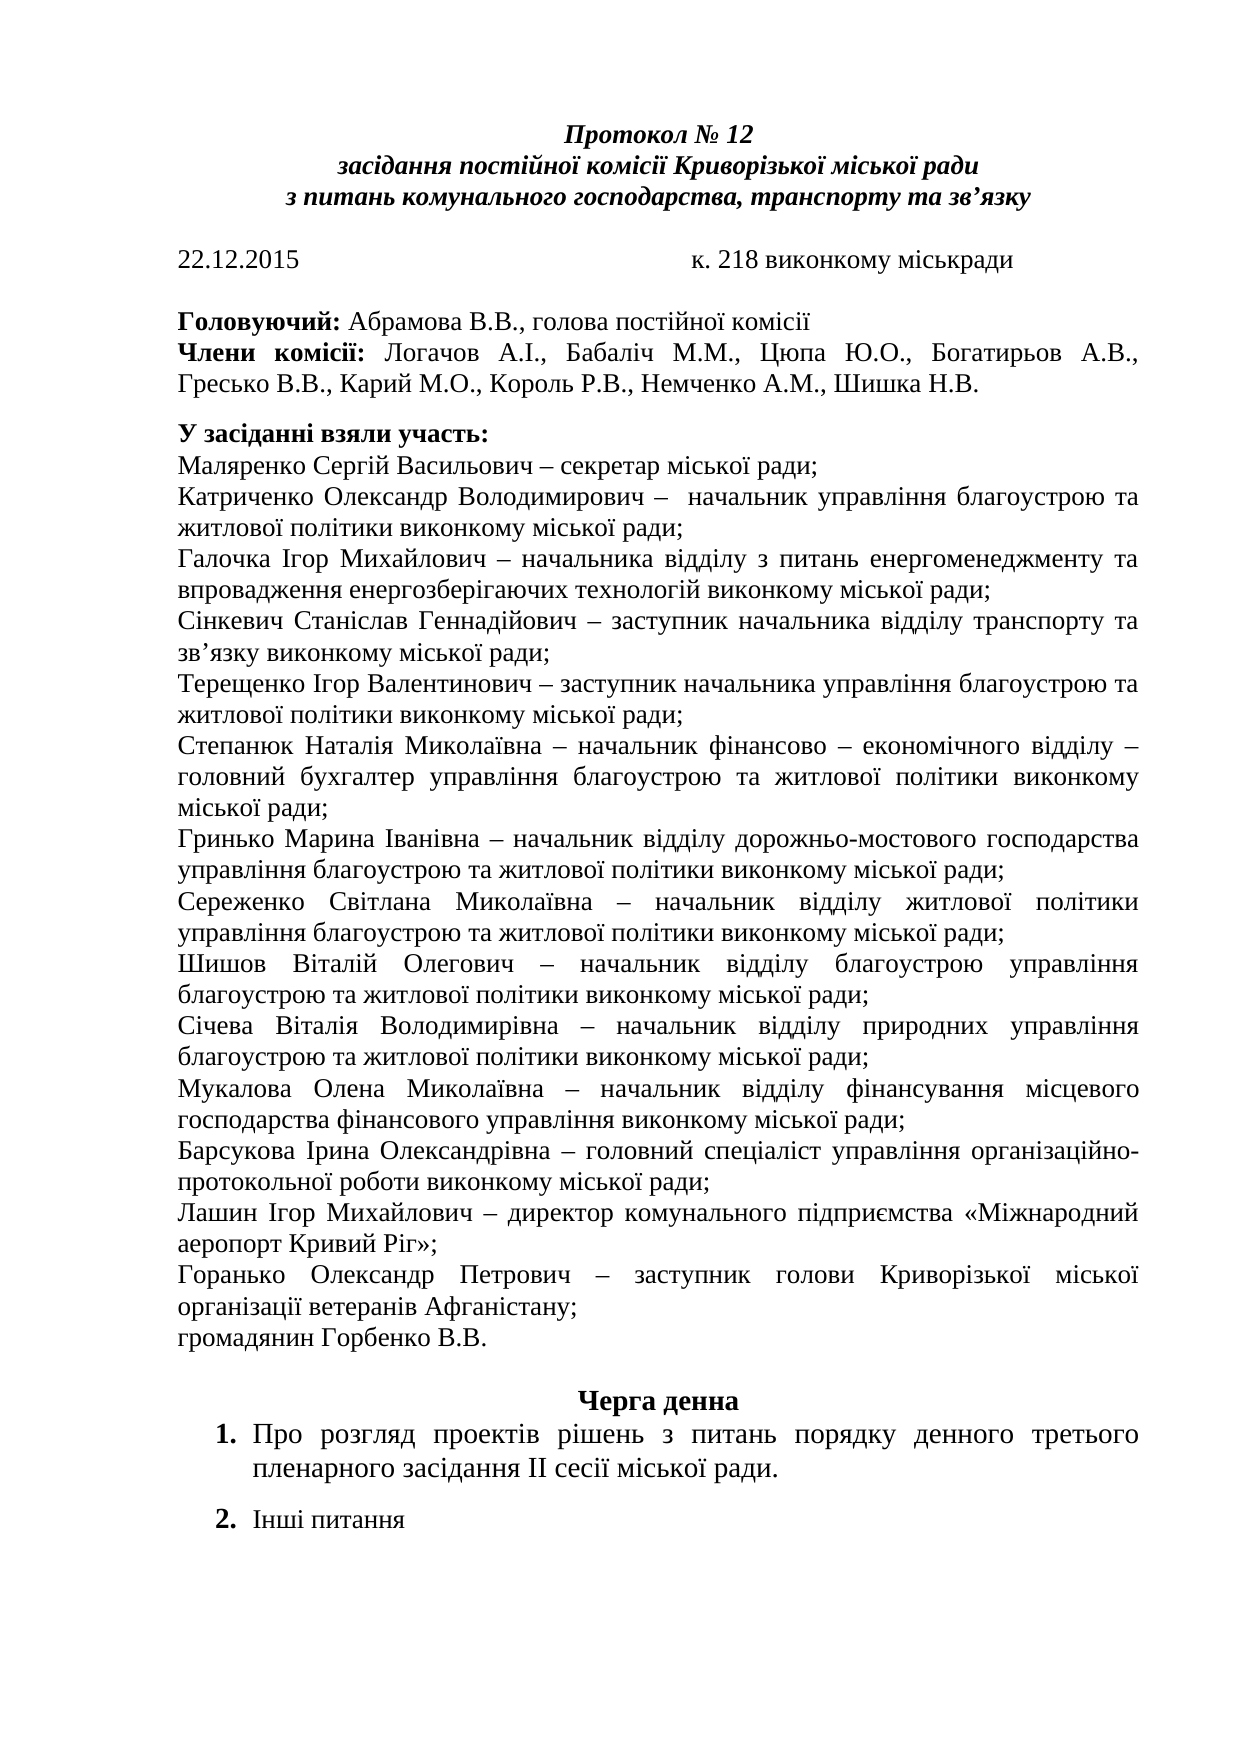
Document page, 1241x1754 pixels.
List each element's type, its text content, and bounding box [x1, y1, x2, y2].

text Протокол № 12 [177, 118, 1140, 149]
text Степанюк Наталія Миколаївна – начальник фінансово – економічного відділу – головний бухгалтер управління благоустрою та житлової політики виконкому міської ради; [177, 729, 1140, 822]
text Галочка Ігор Михайлович – начальника відділу з питань енергоменеджменту та впровадження енергозберігаючих технологій виконкому міської ради; [177, 542, 1140, 604]
text 22.12.2015 к. 218 виконкому міськради [177, 243, 1140, 274]
text Горанько Олександр Петрович – заступник голови Криворізької міської організації ветеранів Афганістану; [177, 1258, 1140, 1321]
text громадянин Горбенко В.В. [177, 1321, 1140, 1352]
text Катриченко Олександр Володимирович – начальник управління благоустрою та житлової політики виконкому міської ради; [177, 480, 1140, 542]
text Терещенко Ігор Валентинович – заступник начальника управління благоустрою та житлової політики виконкому міської ради; [177, 667, 1140, 729]
text Маляренко Сергій Васильович – секретар міської ради; [177, 449, 1140, 480]
text Шишов Віталій Олегович – начальник відділу благоустрою управління благоустрою та житлової політики виконкому міської ради; [177, 947, 1140, 1009]
text Гринько Марина Іванівна – начальник відділу дорожньо-мостового господарства управління благоустрою та житлової політики виконкому міської ради; [177, 822, 1140, 885]
text Лашин Ігор Михайлович – директор комунального підприємства «Міжнародний аеропорт Кривий Ріг»; [177, 1196, 1140, 1258]
list Інші питання [215, 1501, 1140, 1535]
text засідання постійної комісії Криворізької міської ради [177, 149, 1140, 180]
text Січева Віталія Володимирівна – начальник відділу природних управління благоустрою та житлової політики виконкому міської ради; [177, 1009, 1140, 1072]
text Сереженко Світлана Миколаївна – начальник відділу житлової політики управління благоустрою та житлової політики виконкому міської ради; [177, 885, 1140, 947]
text Черга денна [177, 1383, 1140, 1417]
text з питань комунального господарства, транспорту та зв’язку [177, 180, 1140, 212]
text Мукалова Олена Миколаївна – начальник відділу фінансування місцевого господарства фінансового управління виконкому міської ради; [177, 1072, 1140, 1134]
list Про розгляд проектів рішень з питань порядку денного третього пленарного засідання II сесії міської ради. [215, 1417, 1140, 1484]
text Головуючий: Абрамова В.В., голова постійної комісії [177, 305, 1140, 336]
text Барсукова Ірина Олександрівна – головний спеціаліст управління організаційно-протокольної роботи виконкому міської ради; [177, 1134, 1140, 1196]
text Сінкевич Станіслав Геннадійович – заступник начальника відділу транспорту та зв’язку виконкому міської ради; [177, 604, 1140, 667]
text У засіданні взяли участь: [177, 418, 1140, 449]
text Члени комісії: Логачов А.І., Бабаліч М.М., Цюпа Ю.О., Богатирьов А.В., Гресько В.В., Карий М.О., Король Р.В., Немченко А.М., Шишка Н.В. [177, 336, 1140, 398]
